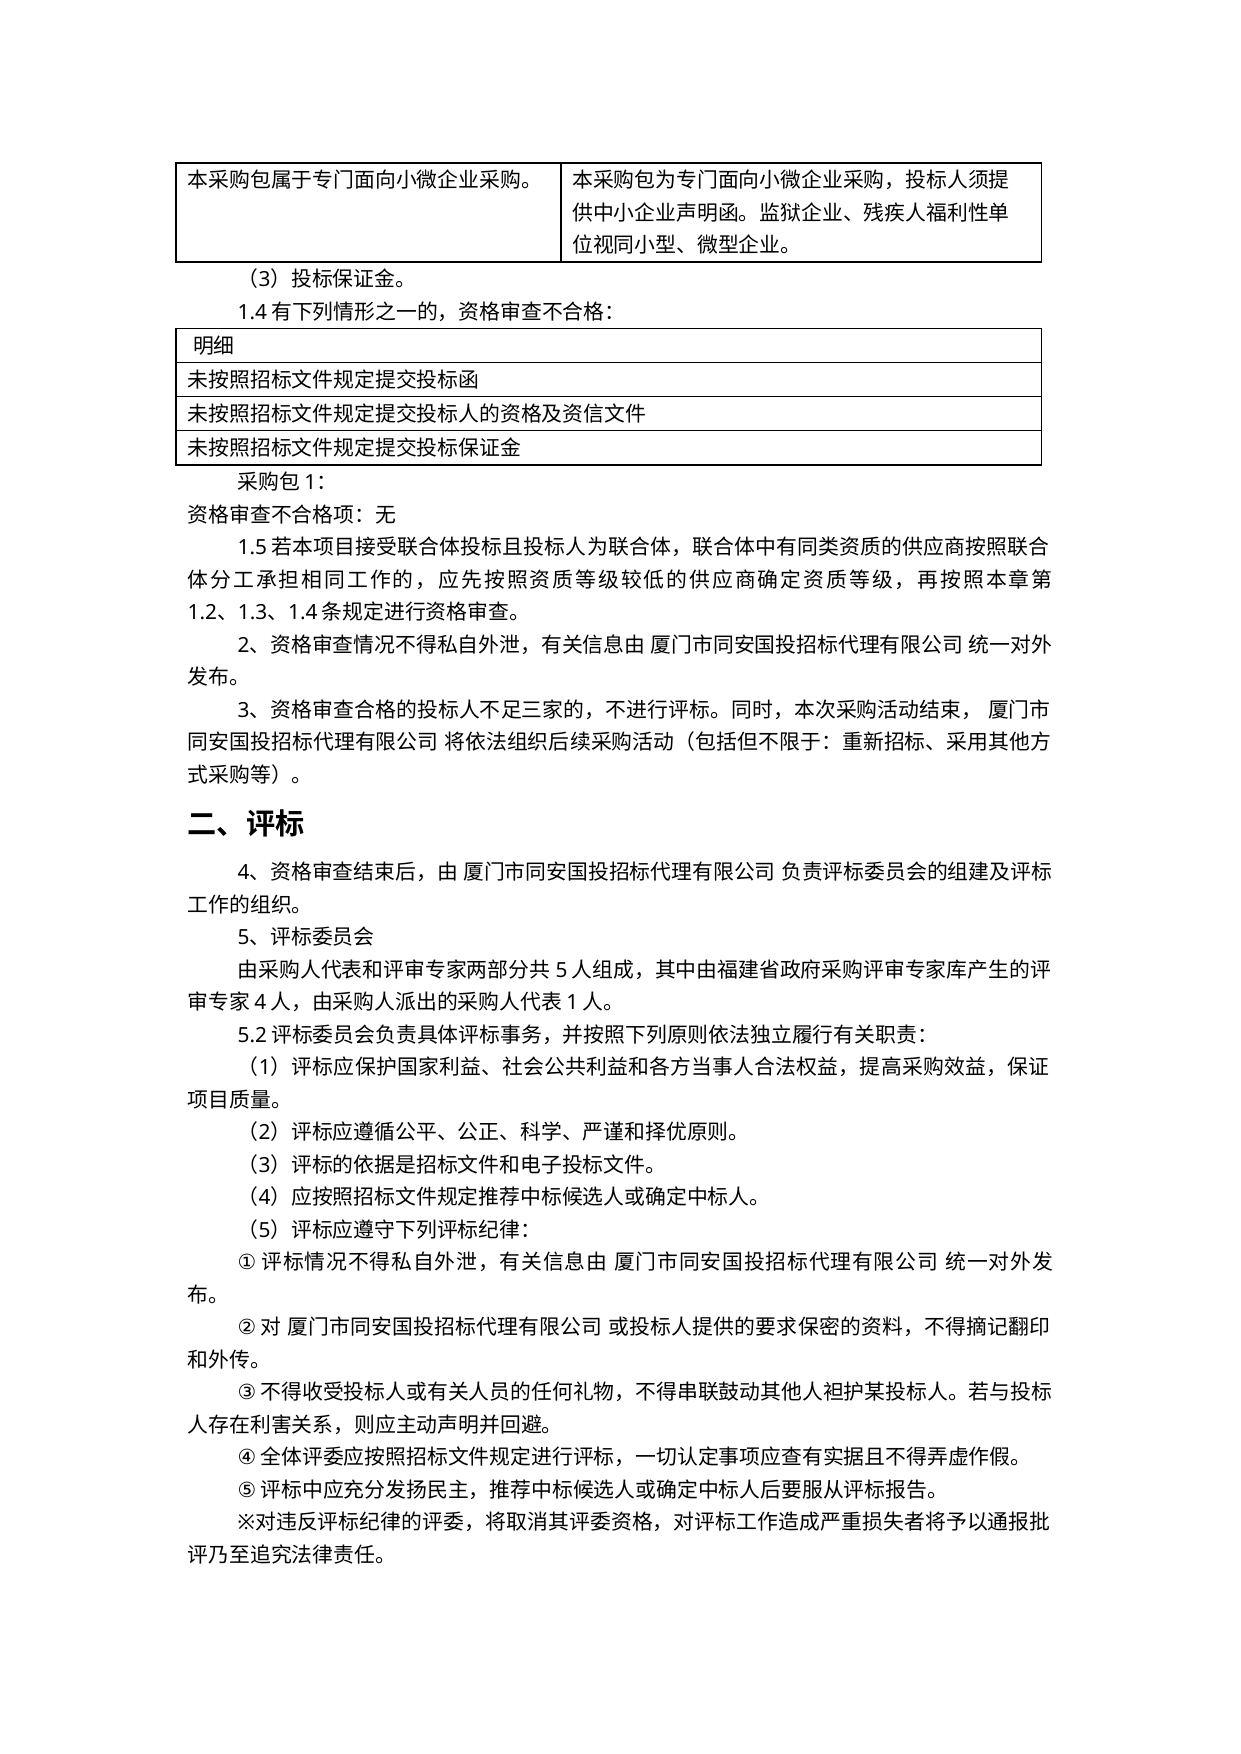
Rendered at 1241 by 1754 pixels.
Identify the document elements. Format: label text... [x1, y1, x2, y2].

text ①评标情况不得私自外泄，有关信息由 厦门市同安国投招标代理有限公司 统一对外发布。 [187, 1245, 1053, 1310]
text 2、资格审查情况不得私自外泄，有关信息由 厦门市同安国投招标代理有限公司 统一对外发布。 [187, 628, 1053, 693]
text 二、评标 [187, 790, 1053, 855]
table_cell 未按照招标文件规定提交投标人的资格及资信文件 [177, 397, 1041, 430]
text 5.2评标委员会负责具体评标事务，并按照下列原则依法独立履行有关职责： [187, 1018, 1053, 1050]
text 1.5若本项目接受联合体投标且投标人为联合体，联合体中有同类资质的供应商按照联合体分工承担相同工作的，应先按照资质等级较低的供应商确定资质等级，再按照本章第1.2、1.3、1.4条规定进行资格审查。 [187, 530, 1053, 628]
table_cell 本采购包为专门面向小微企业采购，投标人须提供中小企业声明函。监狱企业、残疾人福利性单位视同小型、微型企业。 [562, 164, 1041, 261]
text （3）投标保证金。 [187, 263, 1053, 295]
text 4、资格审查结束后，由 厦门市同安国投招标代理有限公司 负责评标委员会的组建及评标工作的组织。 [187, 855, 1053, 920]
text ②对 厦门市同安国投招标代理有限公司 或投标人提供的要求保密的资料，不得摘记翻印和外传。 [187, 1310, 1053, 1375]
table_cell 未按照招标文件规定提交投标函 [177, 363, 1041, 396]
table_header 明细 [177, 329, 1041, 362]
text ④全体评委应按照招标文件规定进行评标，一切认定事项应查有实据且不得弄虚作假。 [187, 1440, 1053, 1473]
text 1.4有下列情形之一的，资格审查不合格： [187, 295, 1053, 328]
text （4）应按照招标文件规定推荐中标候选人或确定中标人。 [187, 1180, 1053, 1213]
text 资格审查不合格项：无 [187, 498, 1053, 530]
text （3）评标的依据是招标文件和电子投标文件。 [187, 1148, 1053, 1180]
text 5、评标委员会 [187, 920, 1053, 953]
table_cell 未按照招标文件规定提交投标保证金 [177, 431, 1041, 464]
text 采购包1： [187, 465, 1053, 498]
text 3、资格审查合格的投标人不足三家的，不进行评标。同时，本次采购活动结束， 厦门市同安国投招标代理有限公司 将依法组织后续采购活动（包括但不限于：重新招标、采用其他方式采购等）。 [187, 693, 1053, 790]
text （5）评标应遵守下列评标纪律： [187, 1213, 1053, 1245]
text ③不得收受投标人或有关人员的任何礼物，不得串联鼓动其他人袒护某投标人。若与投标人存在利害关系，则应主动声明并回避。 [187, 1375, 1053, 1440]
text （1）评标应保护国家利益、社会公共利益和各方当事人合法权益，提高采购效益，保证项目质量。 [187, 1050, 1053, 1115]
text ⑤评标中应充分发扬民主，推荐中标候选人或确定中标人后要服从评标报告。 [187, 1473, 1053, 1505]
text 由采购人代表和评审专家两部分共5人组成，其中由福建省政府采购评审专家库产生的评审专家4人，由采购人派出的采购人代表1人。 [187, 953, 1053, 1018]
text （2）评标应遵循公平、公正、科学、严谨和择优原则。 [187, 1115, 1053, 1148]
text ※对违反评标纪律的评委，将取消其评委资格，对评标工作造成严重损失者将予以通报批评乃至追究法律责任。 [187, 1505, 1053, 1570]
table_cell 本采购包属于专门面向小微企业采购。 [177, 164, 560, 261]
